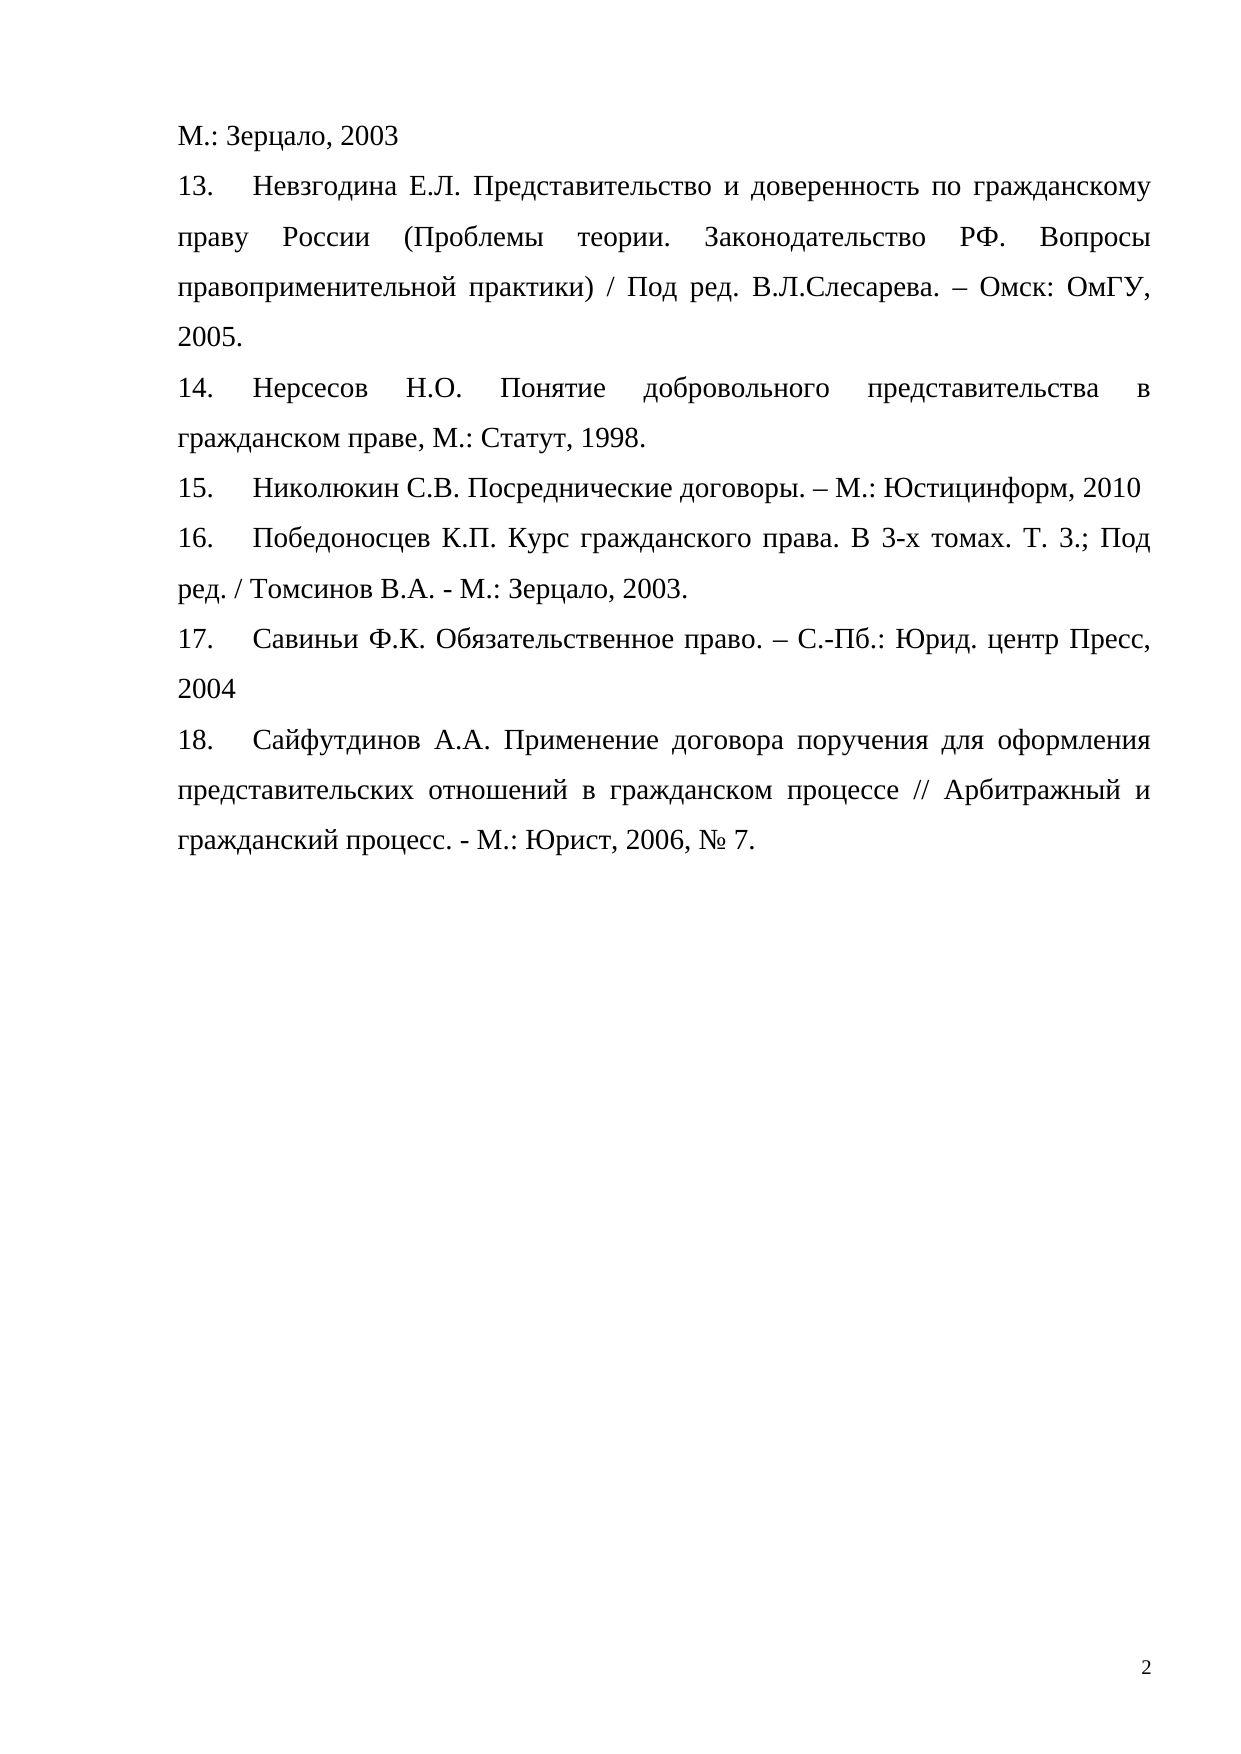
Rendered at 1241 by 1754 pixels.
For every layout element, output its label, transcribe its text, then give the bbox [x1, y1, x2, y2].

list Победоносцев К.П. Курс гражданского права. В 3-х томах. Т. 3.; Под ред. / Томсинов В.А. - М.: Зерцало, 2003. [177, 521, 1152, 604]
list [177, 118, 1152, 152]
list Невзгодина Е.Л. Представительство и доверенность по гражданскому праву России (Проблемы теории. Законодательство РФ. Вопросы правоприменительной практики) / Под ред. В.Л.Слесарева. – Омск: ОмГУ, 2005. [177, 168, 1152, 353]
list Сайфутдинов А.А. Применение договора поручения для оформления представительских отношений в гражданском процессе // Арбитражный и гражданский процесс. - М.: Юрист, 2006, № 7. [177, 722, 1152, 856]
list Нерсесов Н.О. Понятие добровольного представительства в гражданском праве, М.: Статут, 1998. [177, 370, 1152, 453]
list Николюкин С.В. Посреднические договоры. – М.: Юстицинформ, 2010 [177, 470, 1152, 504]
list Савиньи Ф.К. Обязательственное право. – С.-Пб.: Юрид. центр Пресс, 2004 [177, 621, 1152, 705]
